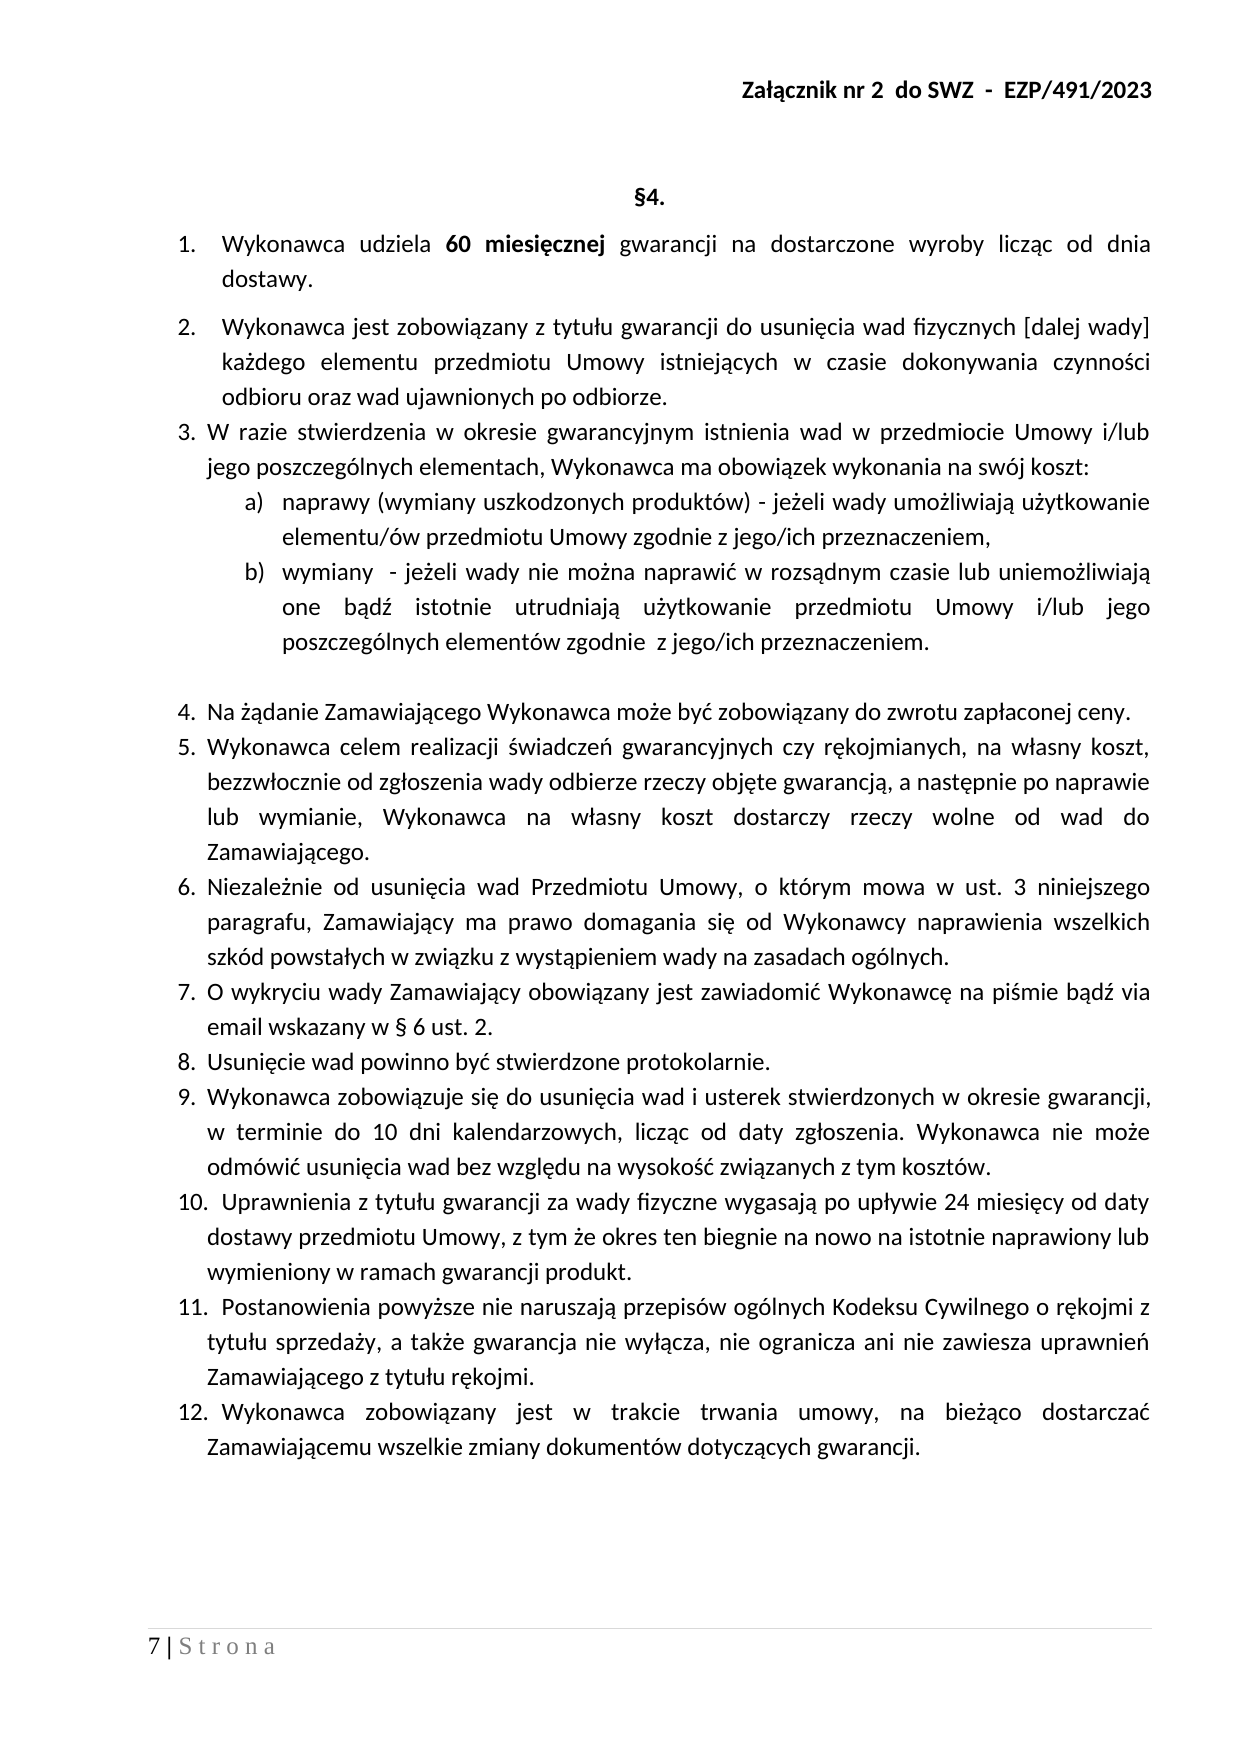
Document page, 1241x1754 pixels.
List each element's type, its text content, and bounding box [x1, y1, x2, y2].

list Wykonawca jest zobowiązany z tytułu gwarancji do usunięcia wad fizycznych [dalej wady] każdego elementu przedmiotu Umowy istniejących w czasie dokonywania czynności odbioru oraz wad ujawnionych po odbiorze. [177, 311, 1152, 411]
list Wykonawca celem realizacji świadczeń gwarancyjnych czy rękojmianych, na własny koszt, bezzwłocznie od zgłoszenia wady odbierze rzeczy objęte gwarancją, a następnie po naprawie lub wymianie, Wykonawca na własny koszt dostarczy rzeczy wolne od wad do Zamawiającego. [177, 731, 1152, 866]
list O wykryciu wady Zamawiający obowiązany jest zawiadomić Wykonawcę na piśmie bądź via email wskazany w § 6 ust. 2. [177, 976, 1152, 1041]
list Wykonawca udziela 60 miesięcznej gwarancji na dostarczone wyroby licząc od dnia dostawy. [177, 228, 1152, 294]
list Postanowienia powyższe nie naruszają przepisów ogólnych Kodeksu Cywilnego o rękojmi z tytułu sprzedaży, a także gwarancja nie wyłącza, nie ogranicza ani nie zawiesza uprawnień Zamawiającego z tytułu rękojmi. [177, 1291, 1152, 1391]
text §4. [148, 181, 1152, 211]
list Usunięcie wad powinno być stwierdzone protokolarnie. [177, 1046, 1152, 1076]
list Uprawnienia z tytułu gwarancji za wady fizyczne wygasają po upływie 24 miesięcy od daty dostawy przedmiotu Umowy, z tym że okres ten biegnie na nowo na istotnie naprawiony lub wymieniony w ramach gwarancji produkt. [177, 1186, 1152, 1286]
list wymiany - jeżeli wady nie można naprawić w rozsądnym czasie lub uniemożliwiają one bądź istotnie utrudniają użytkowanie przedmiotu Umowy i/lub jego poszczególnych elementów zgodnie z jego/ich przeznaczeniem. [244, 556, 1152, 656]
list W razie stwierdzenia w okresie gwarancyjnym istnienia wad w przedmiocie Umowy i/lub jego poszczególnych elementach, Wykonawca ma obowiązek wykonania na swój koszt: [177, 416, 1152, 481]
list Niezależnie od usunięcia wad Przedmiotu Umowy, o którym mowa w ust. 3 niniejszego paragrafu, Zamawiający ma prawo domagania się od Wykonawcy naprawienia wszelkich szkód powstałych w związku z wystąpieniem wady na zasadach ogólnych. [177, 871, 1152, 971]
list Wykonawca zobowiązuje się do usunięcia wad i usterek stwierdzonych w okresie gwarancji, w terminie do 10 dni kalendarzowych, licząc od daty zgłoszenia. Wykonawca nie może odmówić usunięcia wad bez względu na wysokość związanych z tym kosztów. [177, 1081, 1152, 1181]
list Wykonawca zobowiązany jest w trakcie trwania umowy, na bieżąco dostarczać Zamawiającemu wszelkie zmiany dokumentów dotyczących gwarancji. [177, 1396, 1152, 1461]
list Na żądanie Zamawiającego Wykonawca może być zobowiązany do zwrotu zapłaconej ceny. [177, 696, 1152, 726]
list naprawy (wymiany uszkodzonych produktów) - jeżeli wady umożliwiają użytkowanie elementu/ów przedmiotu Umowy zgodnie z jego/ich przeznaczeniem, [244, 486, 1152, 551]
